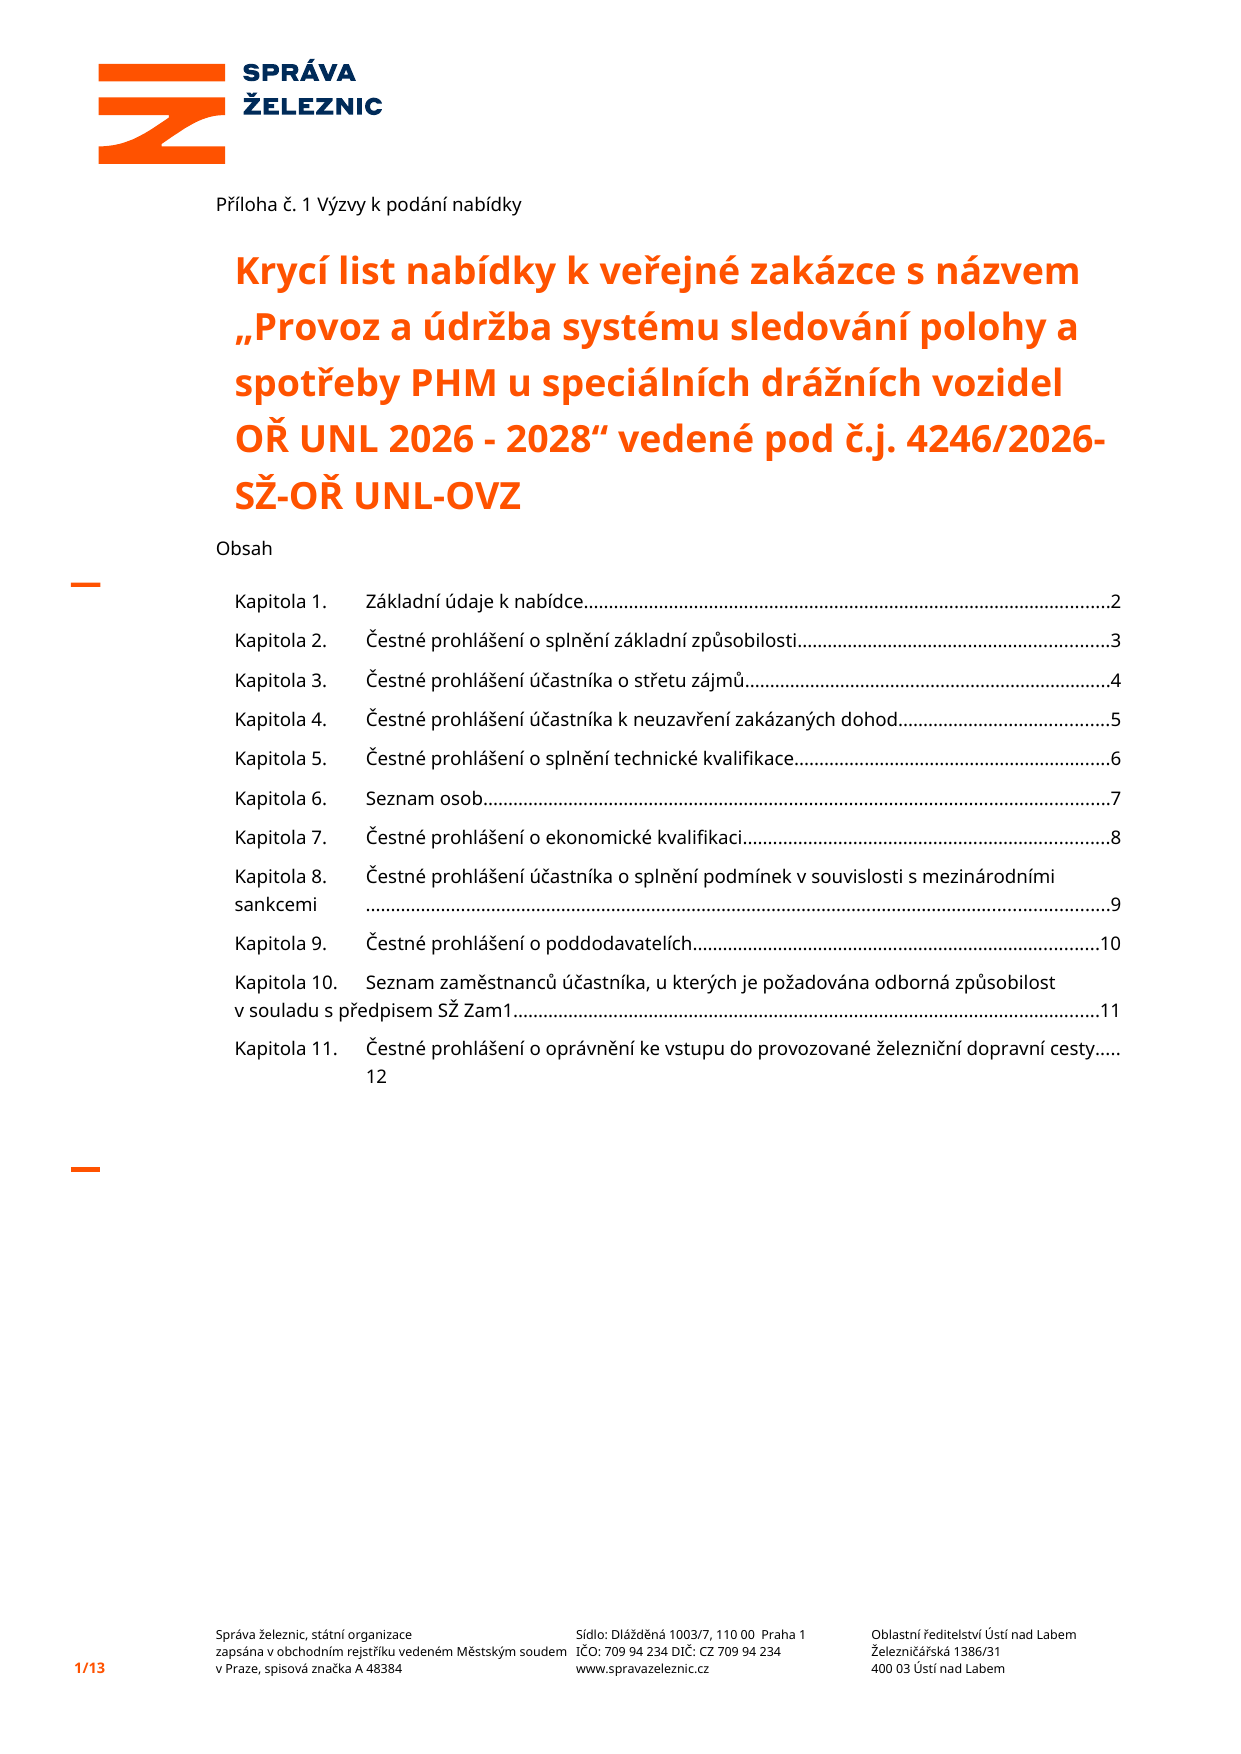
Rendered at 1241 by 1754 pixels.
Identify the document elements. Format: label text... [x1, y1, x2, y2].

text Krycí list nabídky k veřejné zakázce s názvem „Provoz a údržba systému sledování polohy a spotřeby PHM u speciálních drážních vozidel OŘ UNL 2026 - 2028“ vedené pod č.j. 4246/2026-SŽ-OŘ UNL-OVZ [234, 244, 1122, 520]
text Příloha č. 1 Výzvy k podání nabídky [216, 191, 1122, 217]
